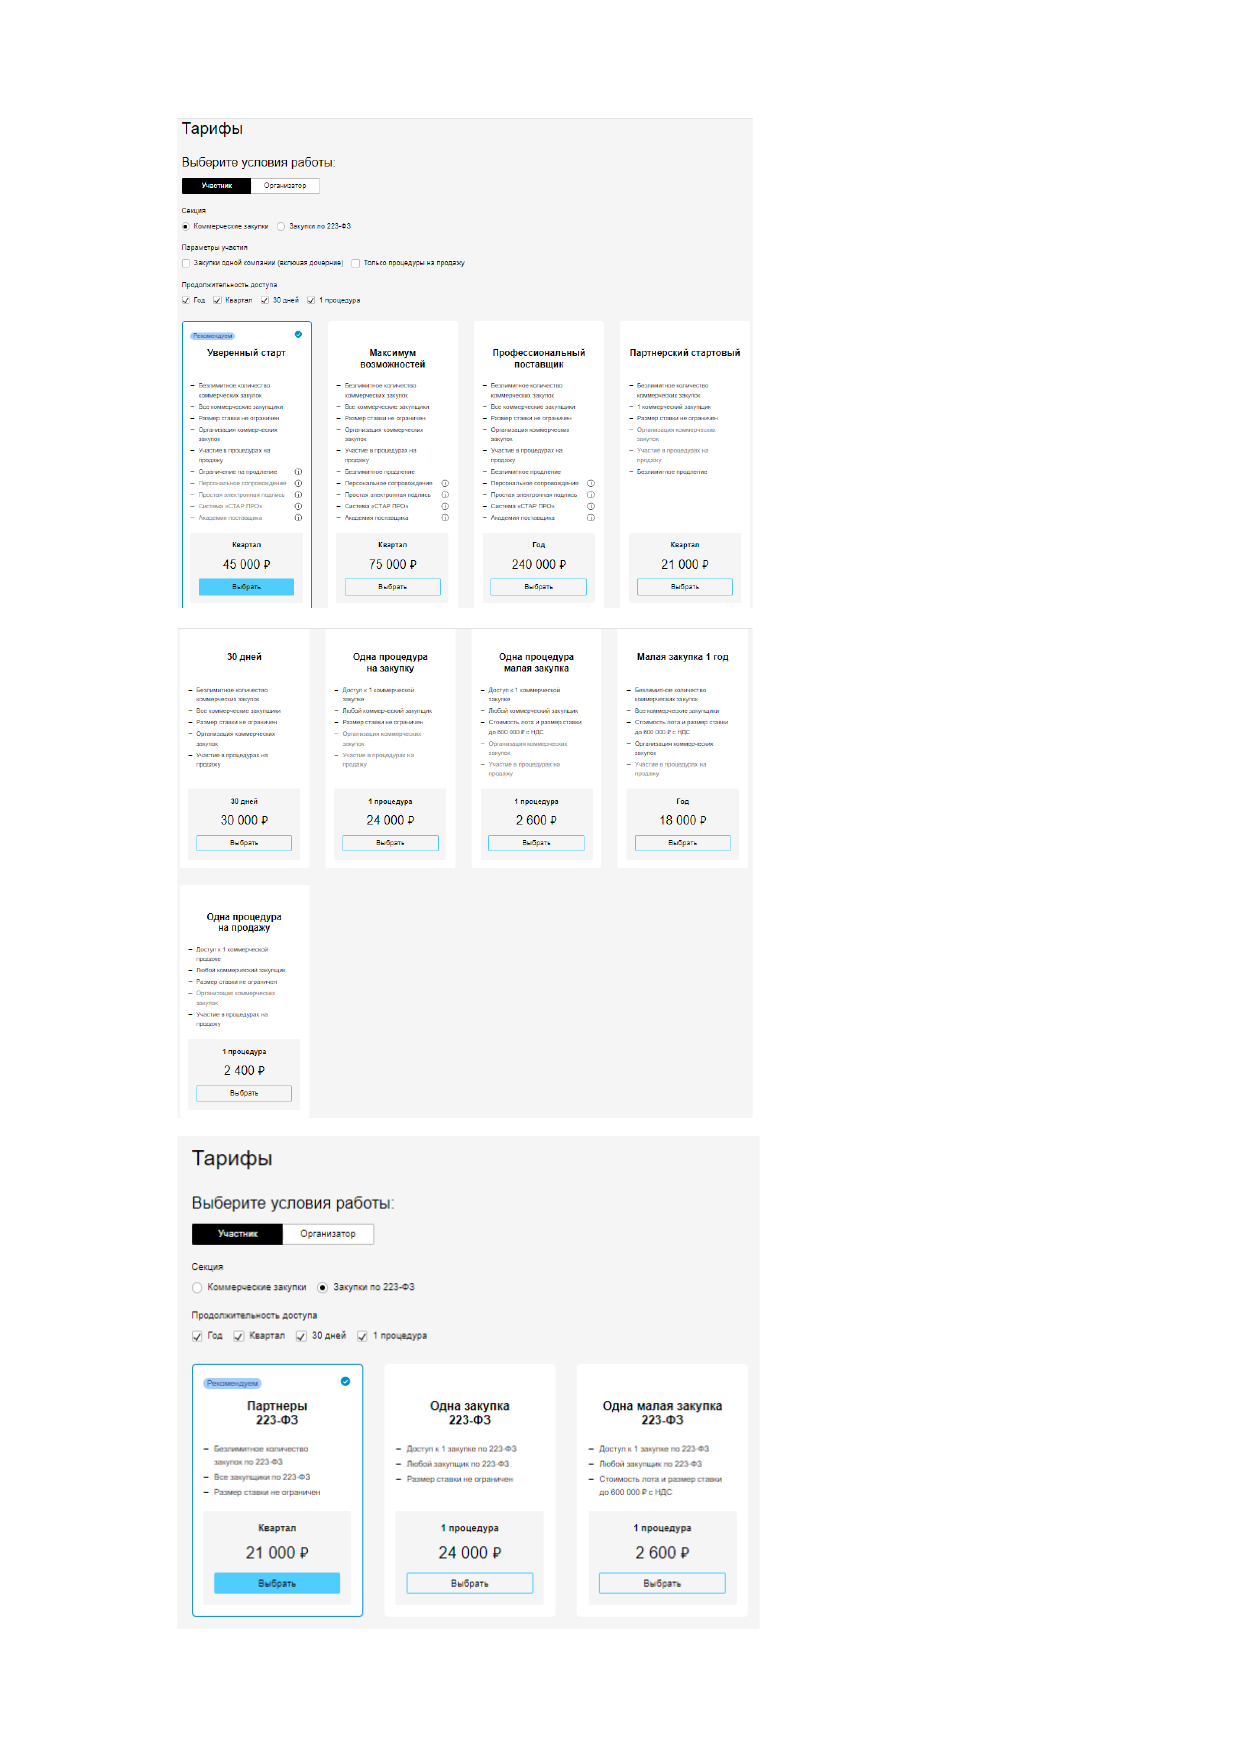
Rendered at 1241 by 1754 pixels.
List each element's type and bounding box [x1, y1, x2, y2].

picture [177, 1136, 760, 1629]
picture [177, 118, 753, 608]
picture [184, 323, 310, 608]
picture [177, 626, 753, 1118]
